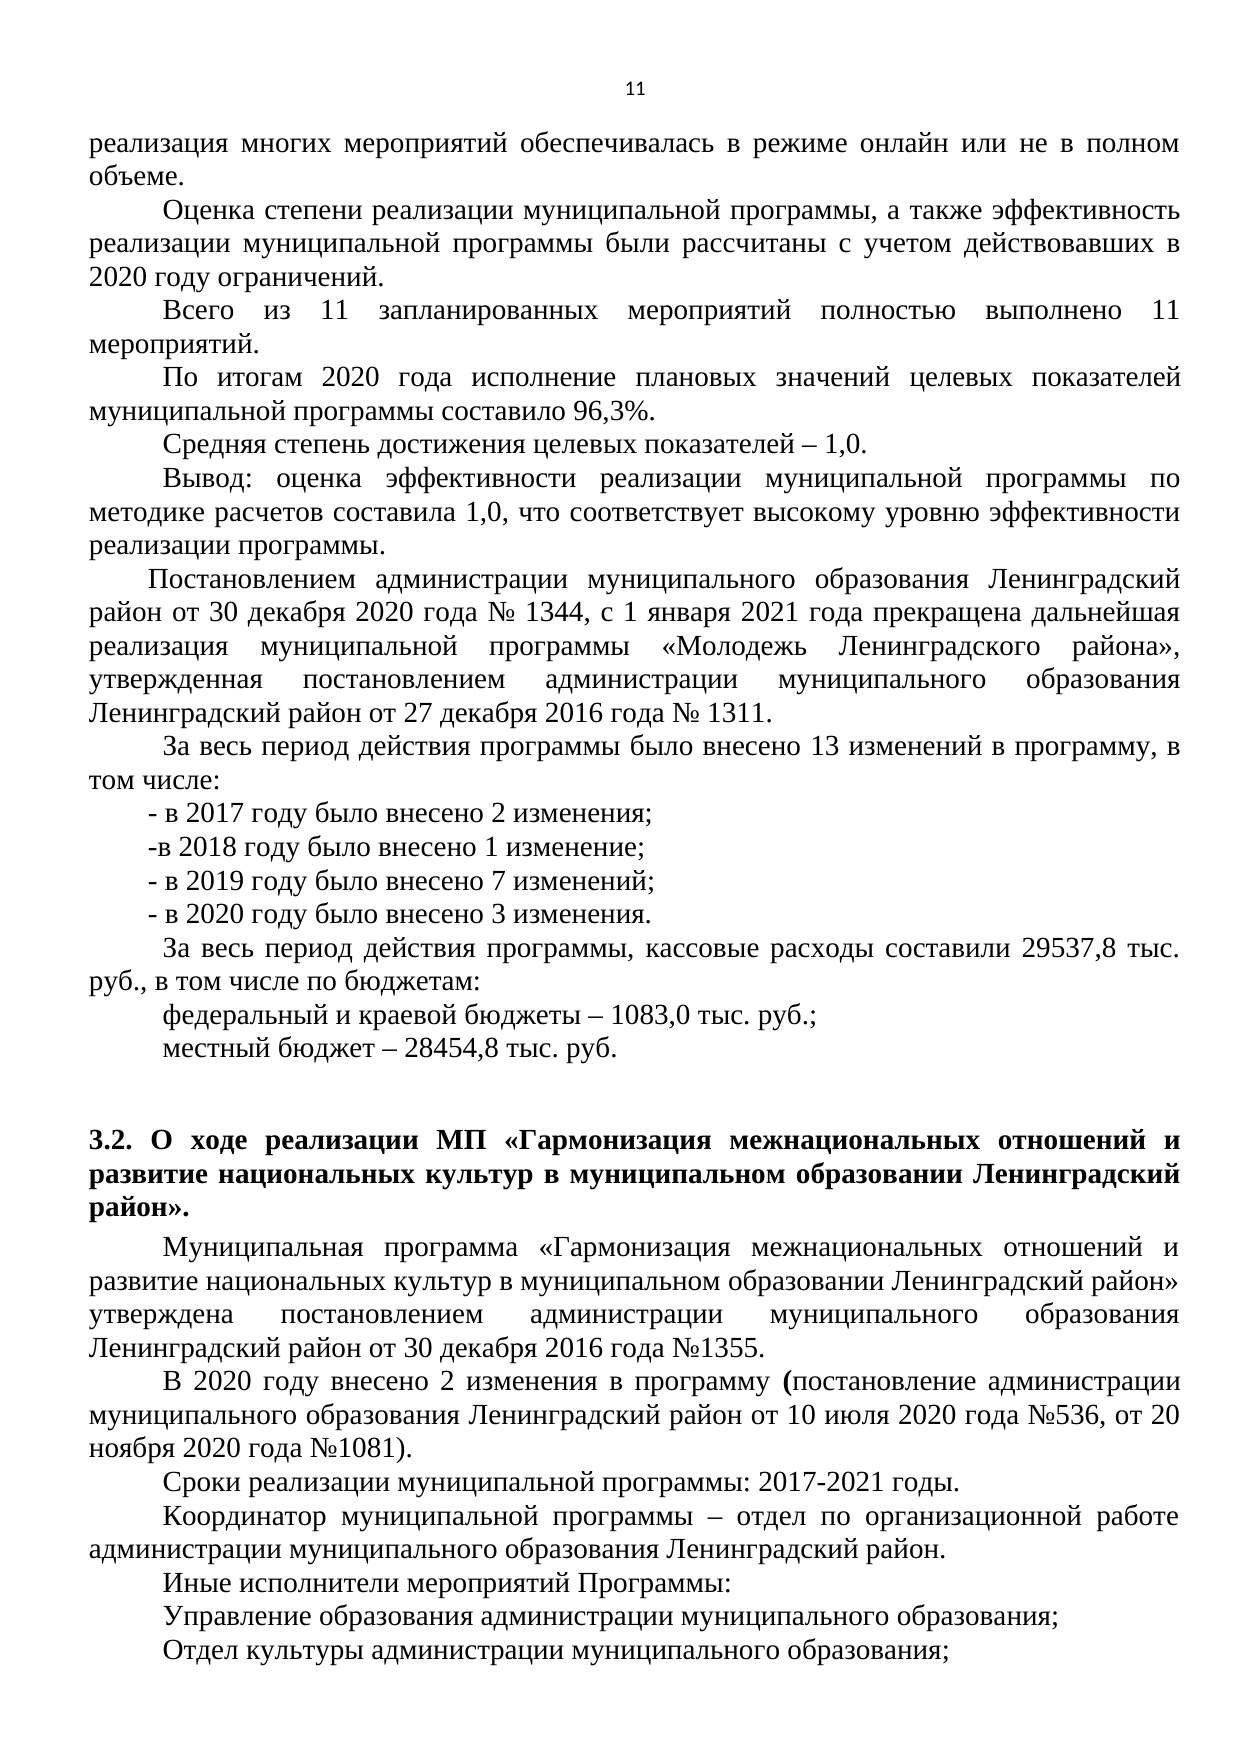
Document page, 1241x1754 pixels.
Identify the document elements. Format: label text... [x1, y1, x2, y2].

text Управление образования администрации муниципального образования; [89, 1598, 1180, 1632]
text В 2020 году внесено 2 изменения в программу (постановление администрации муниципального образования Ленинградский район от 10 июля 2020 года №536, от 20 ноября 2020 года №1081). [89, 1363, 1181, 1464]
text - в 2020 году было внесено 3 изменения. [89, 896, 1181, 930]
text федеральный и краевой бюджеты – 1083,0 тыс. руб.; [89, 997, 1181, 1030]
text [89, 125, 1181, 192]
text Отдел культуры администрации муниципального образования; [89, 1632, 1180, 1665]
text Постановлением администрации муниципального образования Ленинградский район от 30 декабря 2020 года № 1344, с 1 января 2021 года прекращена дальнейшая реализация муниципальной программы «Молодежь Ленинградского района», утвержденная постановлением администрации муниципального образования Ленинградский район от 27 декабря 2016 года № 1311. [89, 561, 1181, 728]
text Всего из 11 запланированных мероприятий полностью выполнено 11 мероприятий. [89, 292, 1181, 359]
text -в 2018 году было внесено 1 изменение; [89, 829, 1181, 863]
text Оценка степени реализации муниципальной программы, а также эффективность реализации муниципальной программы были рассчитаны с учетом действовавших в 2020 году ограничений. [89, 192, 1181, 292]
text - в 2017 году было внесено 2 изменения; [89, 796, 1181, 829]
text Вывод: оценка эффективности реализации муниципальной программы по методике расчетов составила 1,0, что соответствует высокому уровню эффективности реализации программы. [89, 460, 1181, 561]
text По итогам 2020 года исполнение плановых значений целевых показателей муниципальной программы составило 96,3%. [89, 359, 1181, 427]
text местный бюджет – 28454,8 тыс. руб. [89, 1030, 1181, 1064]
text Средняя степень достижения целевых показателей – 1,0. [89, 427, 1181, 460]
text За весь период действия программы было внесено 13 изменений в программу, в том числе: [89, 728, 1181, 796]
text - в 2019 году было внесено 7 изменений; [89, 863, 1181, 896]
text Сроки реализации муниципальной программы: 2017-2021 годы. [89, 1464, 1180, 1498]
text За весь период действия программы, кассовые расходы составили 29537,8 тыс. руб., в том числе по бюджетам: [89, 930, 1181, 997]
subtitle 3.2. О ходе реализации МП «Гармонизация межнациональных отношений и развитие национальных культур в муниципальном образовании Ленинградский район». [89, 1122, 1181, 1223]
text Координатор муниципальной программы – отдел по организационной работе администрации муниципального образования Ленинградский район. [89, 1498, 1180, 1565]
text Иные исполнители мероприятий Программы: [89, 1565, 1180, 1598]
text Муниципальная программа «Гармонизация межнациональных отношений и развитие национальных культур в муниципальном образовании Ленинградский район» утверждена постановлением администрации муниципального образования Ленинградский район от 30 декабря 2016 года №1355. [89, 1229, 1180, 1363]
